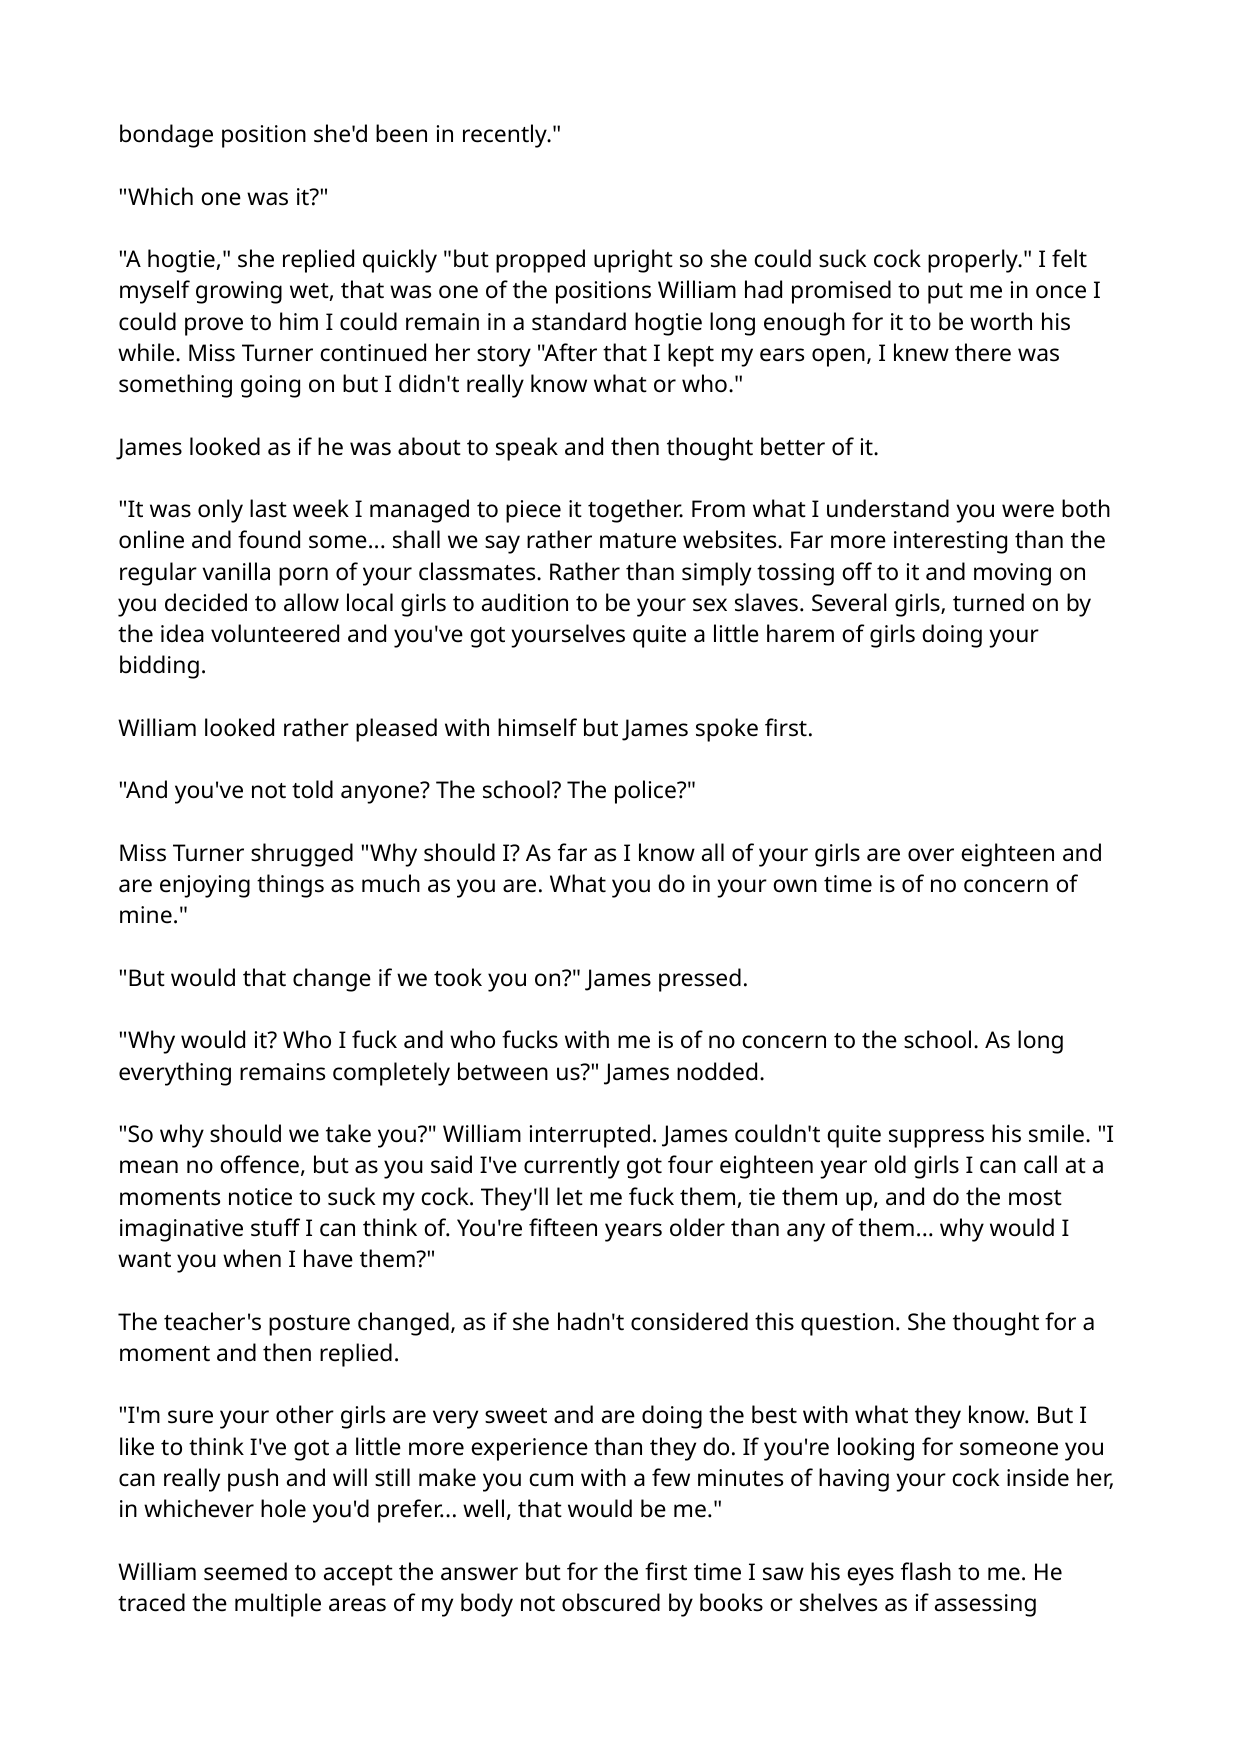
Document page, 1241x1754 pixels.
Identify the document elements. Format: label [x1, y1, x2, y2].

text [118, 118, 1122, 1618]
